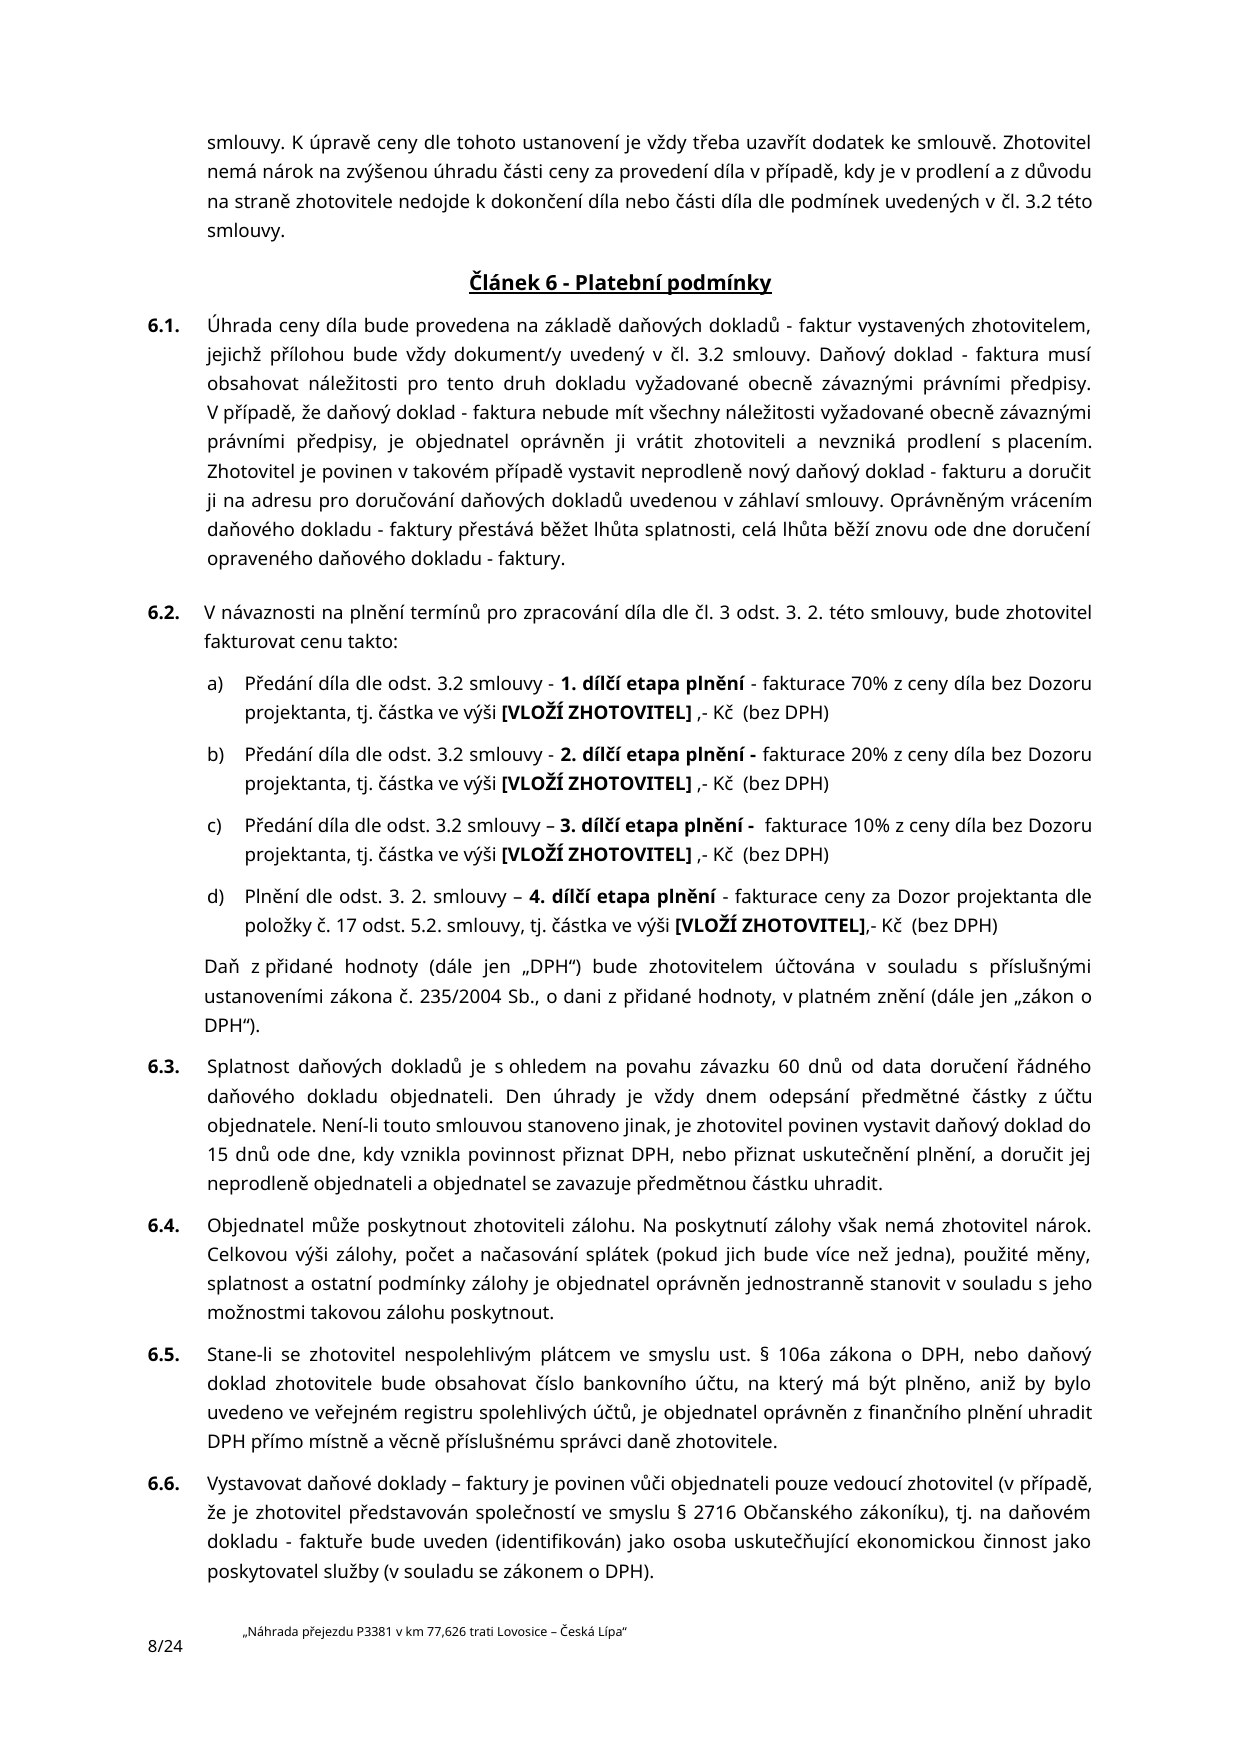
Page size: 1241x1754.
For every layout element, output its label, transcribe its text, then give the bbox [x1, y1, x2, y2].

subtitle Předání díla dle odst. 3.2 smlouvy - 1. dílčí etapa plnění - fakturace 70% z ceny díla bez Dozoru projektanta, tj. částka ve výši [VLOŽÍ ZHOTOVITEL] ,- Kč (bez DPH) [207, 667, 1092, 726]
text 6.5. Stane-li se zhotovitel nespolehlivým plátcem ve smyslu ust. § 106a zákona o DPH, nebo daňový doklad zhotovitele bude obsahovat číslo bankovního účtu, na který má být plněno, aniž by bylo uvedeno ve veřejném registru spolehlivých účtů, je objednatel oprávněn z finančního plnění uhradit DPH přímo místně a věcně příslušnému správci daně zhotovitele. [148, 1338, 1092, 1455]
subtitle Plnění dle odst. 3. 2. smlouvy – 4. dílčí etapa plnění - fakturace ceny za Dozor projektanta dle položky č. 17 odst. 5.2. smlouvy, tj. částka ve výši [VLOŽÍ ZHOTOVITEL],- Kč (bez DPH) [207, 880, 1092, 938]
text 6.2. V návaznosti na plnění termínů pro zpracování díla dle čl. 3 odst. 3. 2. této smlouvy, bude zhotovitel fakturovat cenu takto: [148, 596, 1092, 655]
text 6.1. Úhrada ceny díla bude provedena na základě daňových dokladů - faktur vystavených zhotovitelem, jejichž přílohou bude vždy dokument/y uvedený v čl. 3.2 smlouvy. Daňový doklad - faktura musí obsahovat náležitosti pro tento druh dokladu vyžadované obecně závaznými právními předpisy. V případě, že daňový doklad - faktura nebude mít všechny náležitosti vyžadované obecně závaznými právními předpisy, je objednatel oprávněn ji vrátit zhotoviteli a nevzniká prodlení s placením. Zhotovitel je povinen v takovém případě vystavit neprodleně nový daňový doklad - fakturu a doručit ji na adresu pro doručování daňových dokladů uvedenou v záhlaví smlouvy. Oprávněným vrácením daňového dokladu - faktury přestává běžet lhůta splatnosti, celá lhůta běží znovu ode dne doručení opraveného daňového dokladu - faktury. [148, 309, 1092, 571]
text 6.4. Objednatel může poskytnout zhotoviteli zálohu. Na poskytnutí zálohy však nemá zhotovitel nárok. Celkovou výši zálohy, počet a načasování splátek (pokud jich bude více než jedna), použité měny, splatnost a ostatní podmínky zálohy je objednatel oprávněn jednostranně stanovit v souladu s jeho možnostmi takovou zálohu poskytnout. [148, 1209, 1092, 1326]
text Daň z přidané hodnoty (dále jen „DPH“) bude zhotovitelem účtována v souladu s příslušnými ustanoveními zákona č. 235/2004 Sb., o dani z přidané hodnoty, v platném znění (dále jen „zákon o DPH“). [148, 951, 1092, 1038]
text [148, 126, 1092, 243]
text 6.3. Splatnost daňových dokladů je s ohledem na povahu závazku 60 dnů od data doručení řádného daňového dokladu objednateli. Den úhrady je vždy dnem odepsání předmětné částky z účtu objednatele. Není-li touto smlouvou stanoveno jinak, je zhotovitel povinen vystavit daňový doklad do 15 dnů ode dne, kdy vznikla povinnost přiznat DPH, nebo přiznat uskutečnění plnění, a doručit jej neprodleně objednateli a objednatel se zavazuje předmětnou částku uhradit. [148, 1051, 1092, 1196]
text 6.6. Vystavovat daňové doklady – faktury je povinen vůči objednateli pouze vedoucí zhotovitel (v případě, že je zhotovitel představován společností ve smyslu § 2716 Občanského zákoníku), tj. na daňovém dokladu - faktuře bude uveden (identifikován) jako osoba uskutečňující ekonomickou činnost jako poskytovatel služby (v souladu se zákonem o DPH). [148, 1467, 1092, 1584]
subtitle Předání díla dle odst. 3.2 smlouvy - 2. dílčí etapa plnění - fakturace 20% z ceny díla bez Dozoru projektanta, tj. částka ve výši [VLOŽÍ ZHOTOVITEL] ,- Kč (bez DPH) [207, 738, 1092, 796]
subtitle Článek 6 - Platební podmínky [148, 268, 1092, 296]
subtitle Předání díla dle odst. 3.2 smlouvy – 3. dílčí etapa plnění - fakturace 10% z ceny díla bez Dozoru projektanta, tj. částka ve výši [VLOŽÍ ZHOTOVITEL] ,- Kč (bez DPH) [207, 809, 1092, 867]
